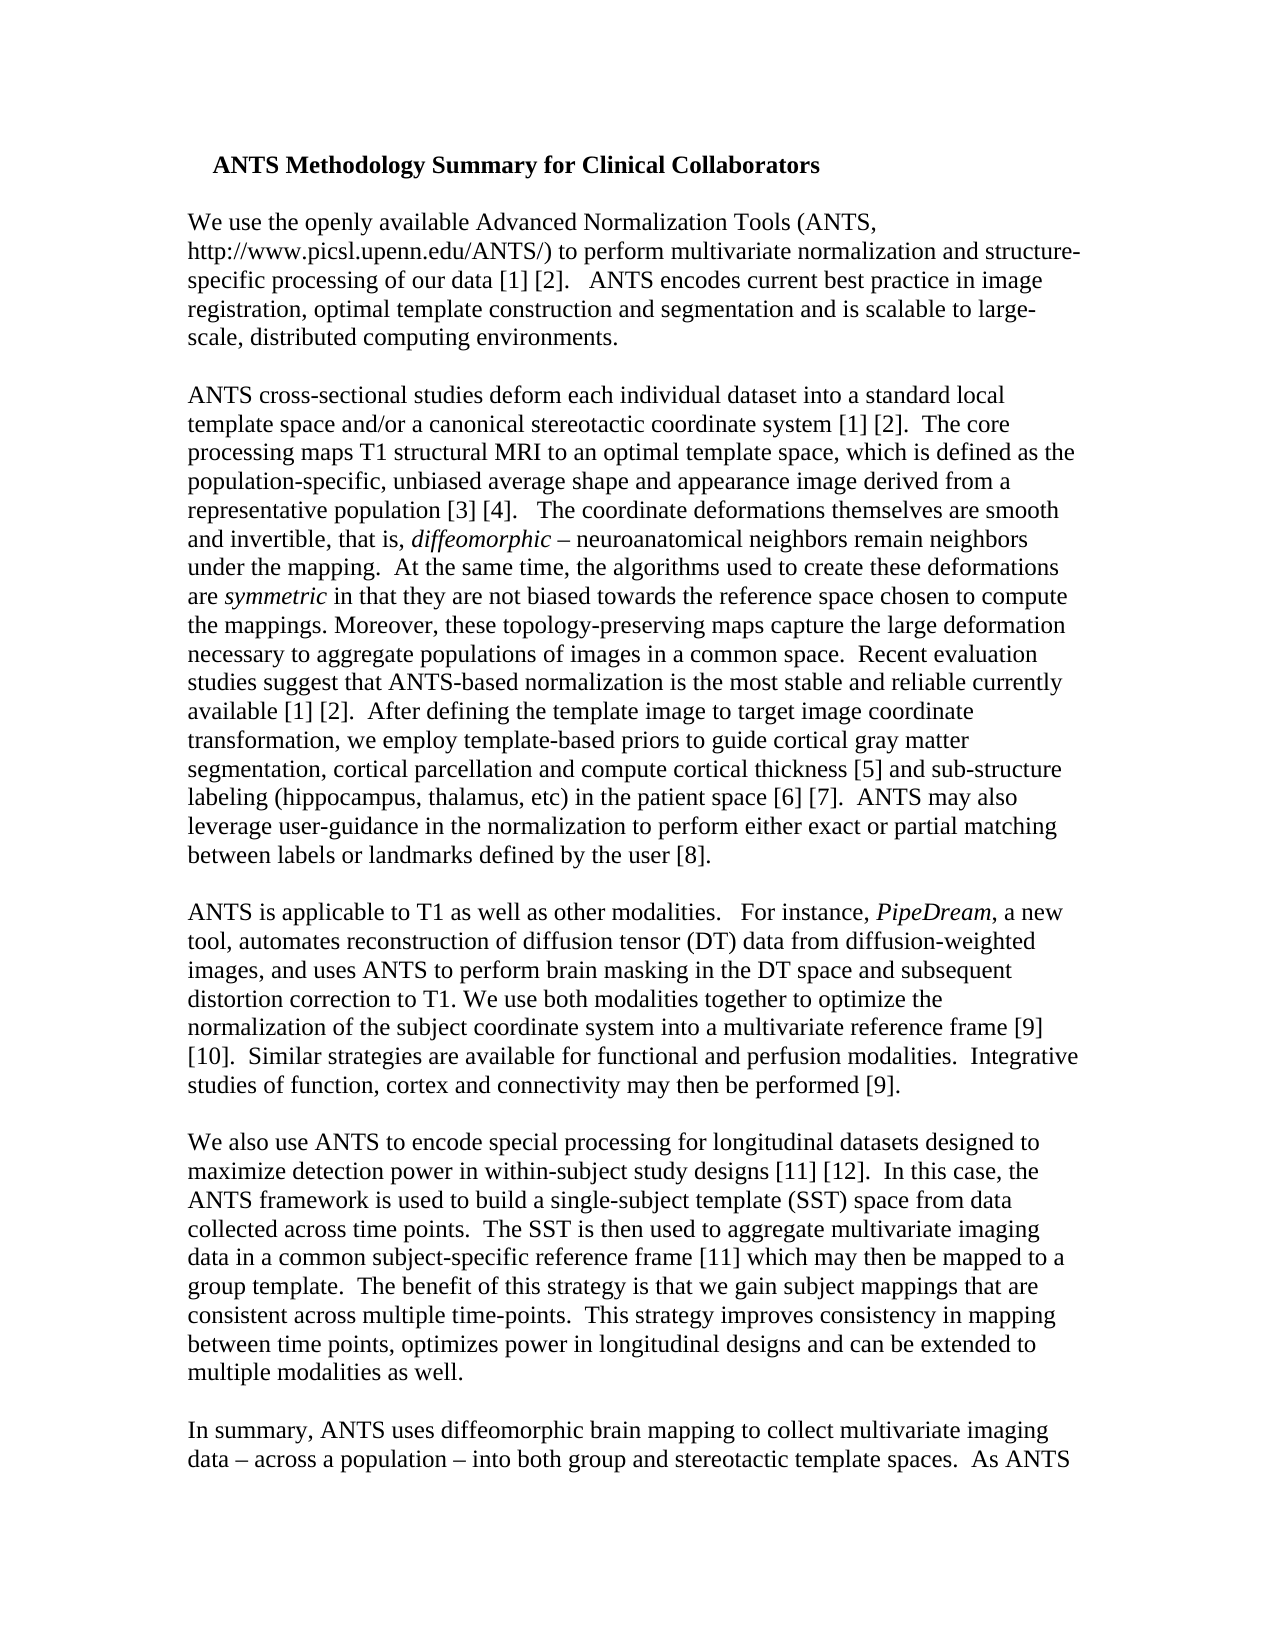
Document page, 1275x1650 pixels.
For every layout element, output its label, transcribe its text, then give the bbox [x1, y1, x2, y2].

text ANTS is applicable to T1 as well as other modalities. For instance, PipeDream, a new tool, automates reconstruction of diffusion tensor (DT) data from diffusion-weighted images, and uses ANTS to perform brain masking in the DT space and subsequent distortion correction to T1. We use both modalities together to optimize the normalization of the subject coordinate system into a multivariate reference frame [9] [10]. Similar strategies are available for functional and perfusion modalities. Integrative studies of function, cortex and connectivity may then be performed [9]. [187, 897, 1087, 1099]
text We use the openly available Advanced Normalization Tools (ANTS, http://www.picsl.upenn.edu/ANTS/) to perform multivariate normalization and structure-specific processing of our data [1] [2]. ANTS encodes current best practice in image registration, optimal template construction and segmentation and is scalable to large-scale, distributed computing environments. [187, 207, 1087, 351]
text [187, 1415, 1087, 1472]
text ANTS Methodology Summary for Clinical Collaborators [187, 150, 1087, 179]
text ANTS cross-sectional studies deform each individual dataset into a standard local template space and/or a canonical stereotactic coordinate system [1] [2]. The core processing maps T1 structural MRI to an optimal template space, which is defined as the population-specific, unbiased average shape and appearance image derived from a representative population [3] [4]. The coordinate deformations themselves are smooth and invertible, that is, diffeomorphic – neuroanatomical neighbors remain neighbors under the mapping. At the same time, the algorithms used to create these deformations are symmetric in that they are not biased towards the reference space chosen to compute the mappings. Moreover, these topology-preserving maps capture the large deformation necessary to aggregate populations of images in a common space. Recent evaluation studies suggest that ANTS-based normalization is the most stable and reliable currently available [1] [2]. After defining the template image to target image coordinate transformation, we employ template-based priors to guide cortical gray matter segmentation, cortical parcellation and compute cortical thickness [5] and sub-structure labeling (hippocampus, thalamus, etc) in the patient space [6] [7]. ANTS may also leverage user-guidance in the normalization to perform either exact or partial matching between labels or landmarks defined by the user [8]. [187, 380, 1087, 869]
text We also use ANTS to encode special processing for longitudinal datasets designed to maximize detection power in within-subject study designs [11] [12]. In this case, the ANTS framework is used to build a single-subject template (SST) space from data collected across time points. The SST is then used to aggregate multivariate imaging data in a common subject-specific reference frame [11] which may then be mapped to a group template. The benefit of this strategy is that we gain subject mappings that are consistent across multiple time-points. This strategy improves consistency in mapping between time points, optimizes power in longitudinal designs and can be extended to multiple modalities as well. [187, 1127, 1087, 1386]
